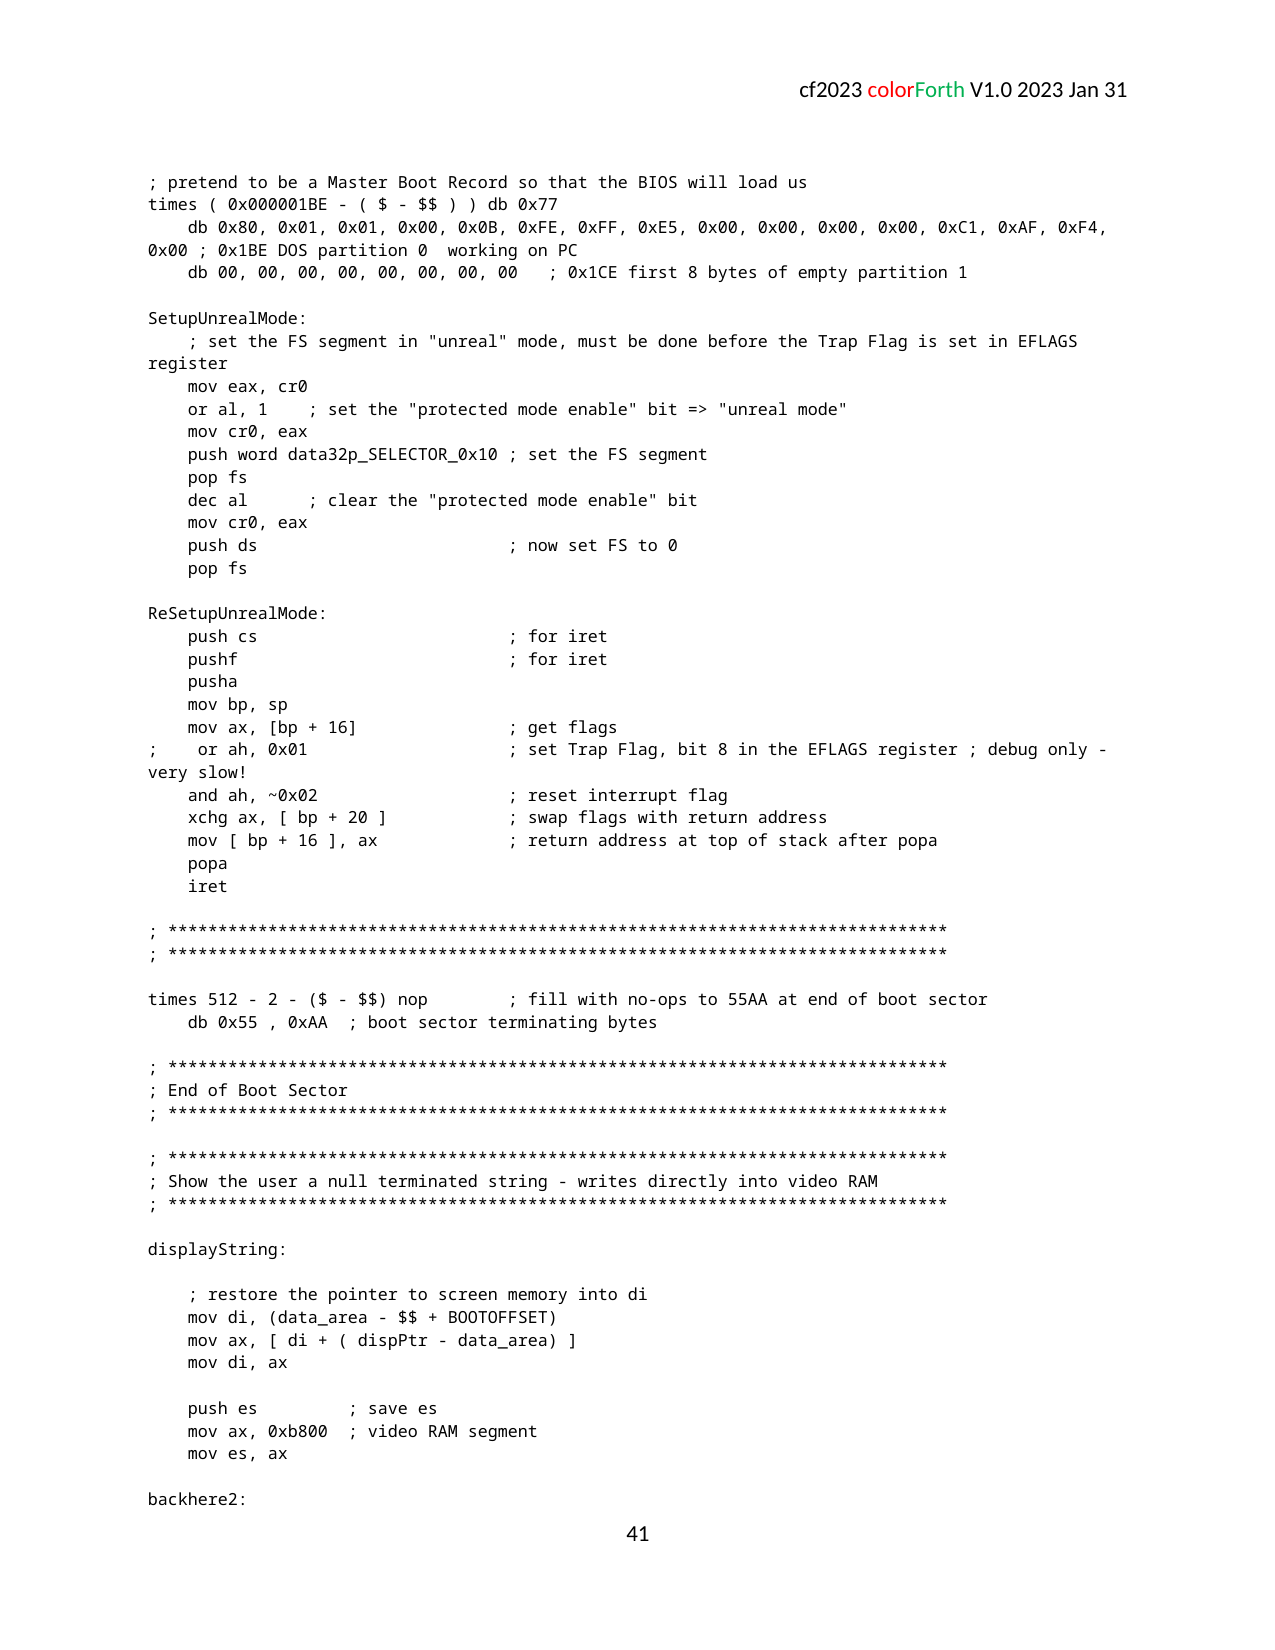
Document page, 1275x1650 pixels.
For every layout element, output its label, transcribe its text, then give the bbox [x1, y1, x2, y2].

text displayString: [148, 1238, 1127, 1260]
text times ( 0x000001BE - ( $ - $$ ) ) db 0x77 [148, 193, 1127, 216]
text db 0x55 , 0xAA ; boot sector terminating bytes [148, 1011, 1127, 1033]
text ; restore the pointer to screen memory into di [148, 1283, 1127, 1306]
text ReSetupUnrealMode: [148, 602, 1127, 624]
text mov cr0, eax [148, 511, 1127, 534]
text mov bp, sp [148, 693, 1127, 715]
text pushf ; for iret [148, 647, 1127, 670]
text popa [148, 852, 1127, 874]
text push word data32p_SELECTOR_0x10 ; set the FS segment [148, 443, 1127, 466]
text pop fs [148, 556, 1127, 579]
text push ds ; now set FS to 0 [148, 534, 1127, 556]
text iret [148, 874, 1127, 897]
text ; ****************************************************************************** [148, 920, 1127, 942]
text dec al ; clear the "protected mode enable" bit [148, 488, 1127, 511]
text push es ; save es [148, 1397, 1127, 1419]
text ; or ah, 0x01 ; set Trap Flag, bit 8 in the EFLAGS register ; debug only - very slow! [148, 738, 1127, 783]
text push cs ; for iret [148, 624, 1127, 647]
text xchg ax, [ bp + 20 ] ; swap flags with return address [148, 806, 1127, 829]
text ; set the FS segment in "unreal" mode, must be done before the Trap Flag is set in EFLAGS register [148, 329, 1127, 375]
text mov eax, cr0 [148, 375, 1127, 397]
text ; ****************************************************************************** [148, 1147, 1127, 1169]
text mov cr0, eax [148, 420, 1127, 443]
text ; ****************************************************************************** [148, 1192, 1127, 1215]
text pop fs [148, 466, 1127, 488]
text ; ****************************************************************************** [148, 1056, 1127, 1079]
text pusha [148, 670, 1127, 693]
text SetupUnrealMode: [148, 307, 1127, 329]
text ; ****************************************************************************** [148, 1101, 1127, 1124]
text or al, 1 ; set the "protected mode enable" bit => "unreal mode" [148, 397, 1127, 420]
text mov ax, [ di + ( dispPtr - data_area) ] [148, 1328, 1127, 1351]
text ; ****************************************************************************** [148, 942, 1127, 965]
text times 512 - 2 - ($ - $$) nop ; fill with no-ops to 55AA at end of boot sector [148, 988, 1127, 1011]
text db 0x80, 0x01, 0x01, 0x00, 0x0B, 0xFE, 0xFF, 0xE5, 0x00, 0x00, 0x00, 0x00, 0xC1, 0xAF, 0xF4, 0x00 ; 0x1BE DOS partition 0 working on PC [148, 216, 1127, 261]
text mov di, ax [148, 1351, 1127, 1374]
text backhere2: [148, 1487, 1127, 1510]
text mov ax, 0xb800 ; video RAM segment [148, 1419, 1127, 1442]
text db 00, 00, 00, 00, 00, 00, 00, 00 ; 0x1CE first 8 bytes of empty partition 1 [148, 261, 1127, 284]
text mov [ bp + 16 ], ax ; return address at top of stack after popa [148, 829, 1127, 852]
text mov ax, [bp + 16] ; get flags [148, 715, 1127, 738]
text ; End of Boot Sector [148, 1079, 1127, 1101]
text mov es, ax [148, 1442, 1127, 1465]
text and ah, ~0x02 ; reset interrupt flag [148, 783, 1127, 806]
text ; Show the user a null terminated string - writes directly into video RAM [148, 1169, 1127, 1192]
text ; pretend to be a Master Boot Record so that the BIOS will load us [148, 170, 1127, 193]
text mov di, (data_area - $$ + BOOTOFFSET) [148, 1306, 1127, 1328]
